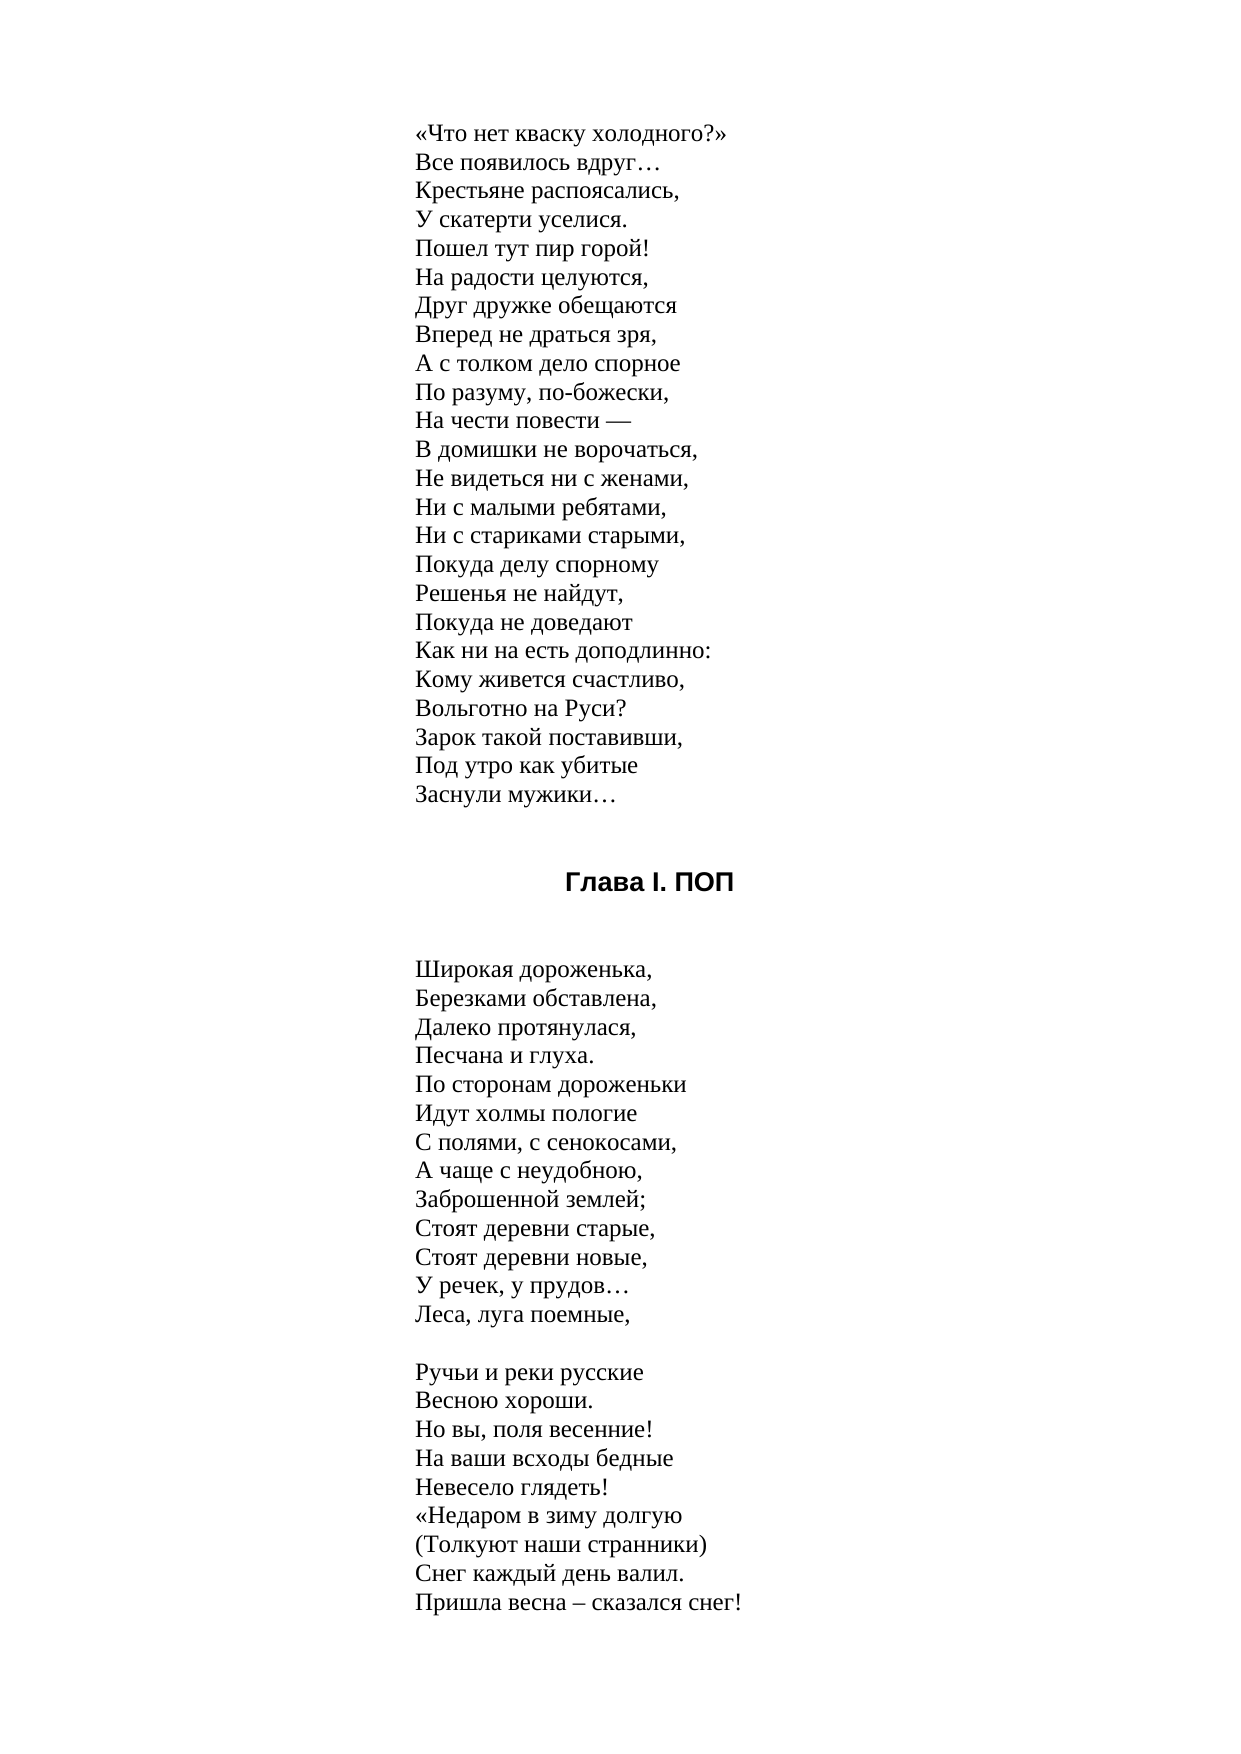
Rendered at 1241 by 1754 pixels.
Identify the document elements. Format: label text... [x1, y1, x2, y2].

text Заброшенной землей; [356, 1184, 1089, 1213]
text Ни с малыми ребятами, [356, 492, 1089, 521]
text Кому живется счастливо, [356, 664, 1089, 693]
text Стоят деревни старые, [356, 1213, 1089, 1242]
text Друг дружке обещаются [356, 291, 1089, 319]
text Вперед не драться зря, [356, 319, 1089, 348]
text По сторонам дороженьки [356, 1069, 1089, 1098]
text Пришла весна – сказался снег! [356, 1587, 1089, 1616]
text На ваши всходы бедные [356, 1443, 1089, 1472]
text Березками обставлена, [356, 983, 1089, 1012]
text «Недаром в зиму долгую [356, 1501, 1089, 1529]
text Зарок такой поставивши, [356, 722, 1089, 751]
text Снег каждый день валил. [356, 1558, 1089, 1587]
text Невесело глядеть! [356, 1472, 1089, 1501]
text Весною хороши. [356, 1386, 1089, 1414]
text На чести повести — [356, 406, 1089, 434]
text Песчана и глуха. [356, 1041, 1089, 1069]
text Заснули мужики… [356, 779, 1089, 808]
text Вольготно на Руси? [356, 693, 1089, 722]
text «Что нет кваску холодного?» [356, 118, 1089, 147]
text Покуда делу спорному [356, 549, 1089, 578]
text Ни с стариками старыми, [356, 521, 1089, 549]
text У речек, у прудов… [356, 1271, 1089, 1299]
text А с толком дело спорное [356, 348, 1089, 377]
text Пошел тут пир горой! [356, 233, 1089, 262]
text А чаще с неудобною, [356, 1156, 1089, 1184]
text Леса, луга поемные, [356, 1299, 1089, 1328]
text Далеко протянулася, [356, 1012, 1089, 1041]
text Покуда не доведают [356, 607, 1089, 636]
text Не видеться ни с женами, [356, 463, 1089, 492]
subtitle Глава I. ПОП [148, 866, 1152, 897]
text На радости целуются, [356, 262, 1089, 291]
text Но вы, поля весенние! [356, 1414, 1089, 1443]
text (Толкуют наши странники) [356, 1529, 1089, 1558]
text Идут холмы пологие [356, 1098, 1089, 1127]
text В домишки не ворочаться, [356, 434, 1089, 463]
text Под утро как убитые [356, 751, 1089, 779]
text Ручьи и реки русские [356, 1357, 1089, 1386]
text Как ни на есть доподлинно: [356, 636, 1089, 664]
text У скатерти уселися. [356, 204, 1089, 233]
text Решенья не найдут, [356, 578, 1089, 607]
text С полями, с сенокосами, [356, 1127, 1089, 1156]
text Все появилось вдруг… [356, 147, 1089, 176]
text Крестьяне распоясались, [356, 176, 1089, 204]
text Широкая дороженька, [356, 954, 1089, 983]
text Стоят деревни новые, [356, 1242, 1089, 1271]
text По разуму, по-божески, [356, 377, 1089, 406]
